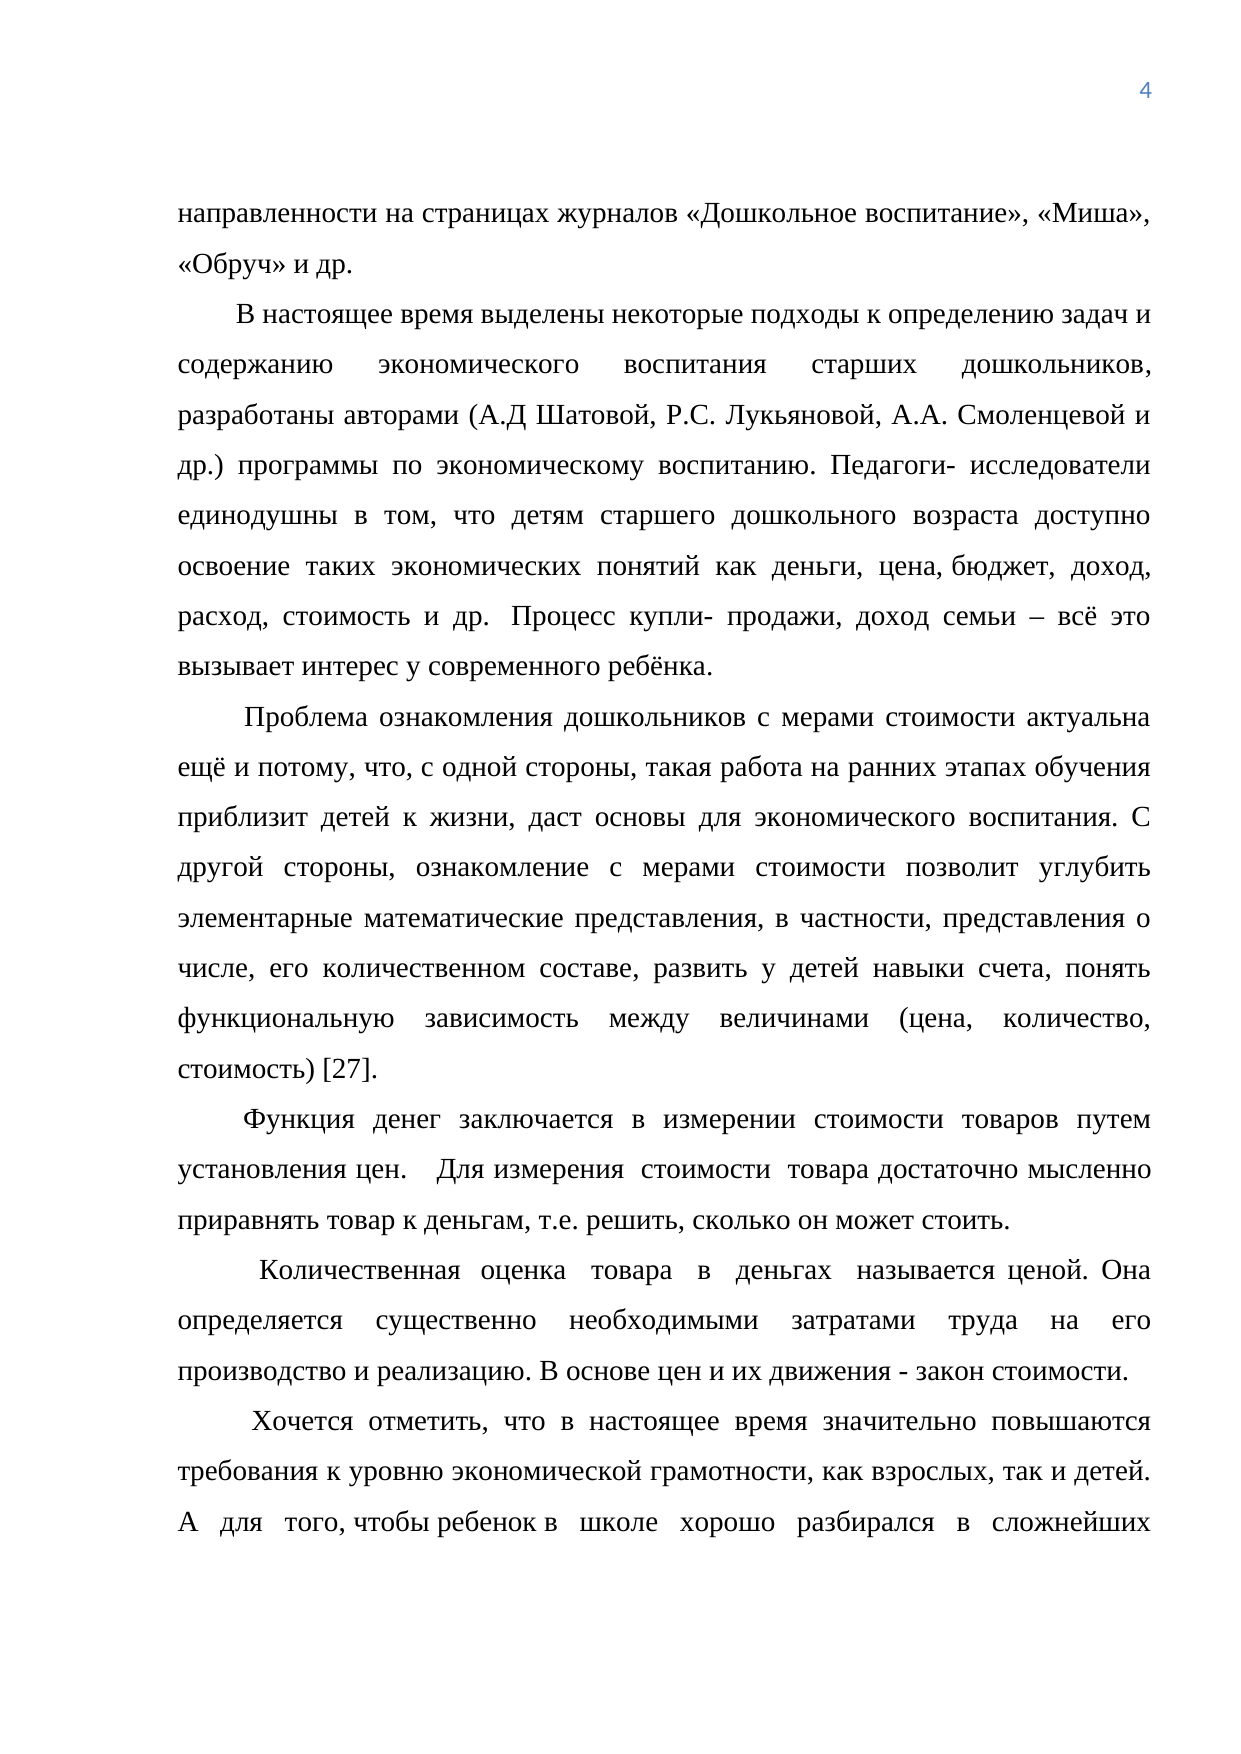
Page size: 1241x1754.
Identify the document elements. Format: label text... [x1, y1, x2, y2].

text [177, 1403, 1152, 1537]
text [177, 196, 1152, 279]
text Количественная оценка товара в деньгах называется ценой. Она определяется существенно необходимыми затратами труда на его производство и реализацию. В основе цен и их движения - закон стоимости. [177, 1252, 1152, 1386]
text Проблема ознакомления дошкольников с мерами стоимости актуальна ещё и потому, что, с одной стороны, такая работа на ранних этапах обучения приблизит детей к жизни, даст основы для экономического воспитания. С другой стороны, ознакомление c мерами стоимости позволит углубить элементарные математические представления, в частности, представления о числе, его количественном составе, развить у детей навыки счета, понять функциональную зависимость между величинами (цена, количество, стоимость) [27]. [177, 699, 1152, 1084]
text В настоящее время выделены некоторые подходы к определению задач и содержанию экономического воспитания старших дошкольников, разработаны авторами (А.Д Шатовой, Р.С. Лукьяновой, А.А. Смоленцевой и др.) программы по экономическому воспитанию. Педагоги- исследователи единодушны в том, что детям старшего дошкольного возраста доступно освоение таких экономических понятий как деньги, цена, бюджет, доход, расход, стоимость и др. Процесс купли- продажи, доход семьи – всё это вызывает интерес у современного ребёнка. [177, 296, 1152, 682]
text Функция денег заключается в измерении стоимости товаров путем установления цен. Для измерения стоимости товара достаточно мысленно приравнять товар к деньгам, т.е. решить, сколько он может стоить. [177, 1101, 1152, 1235]
